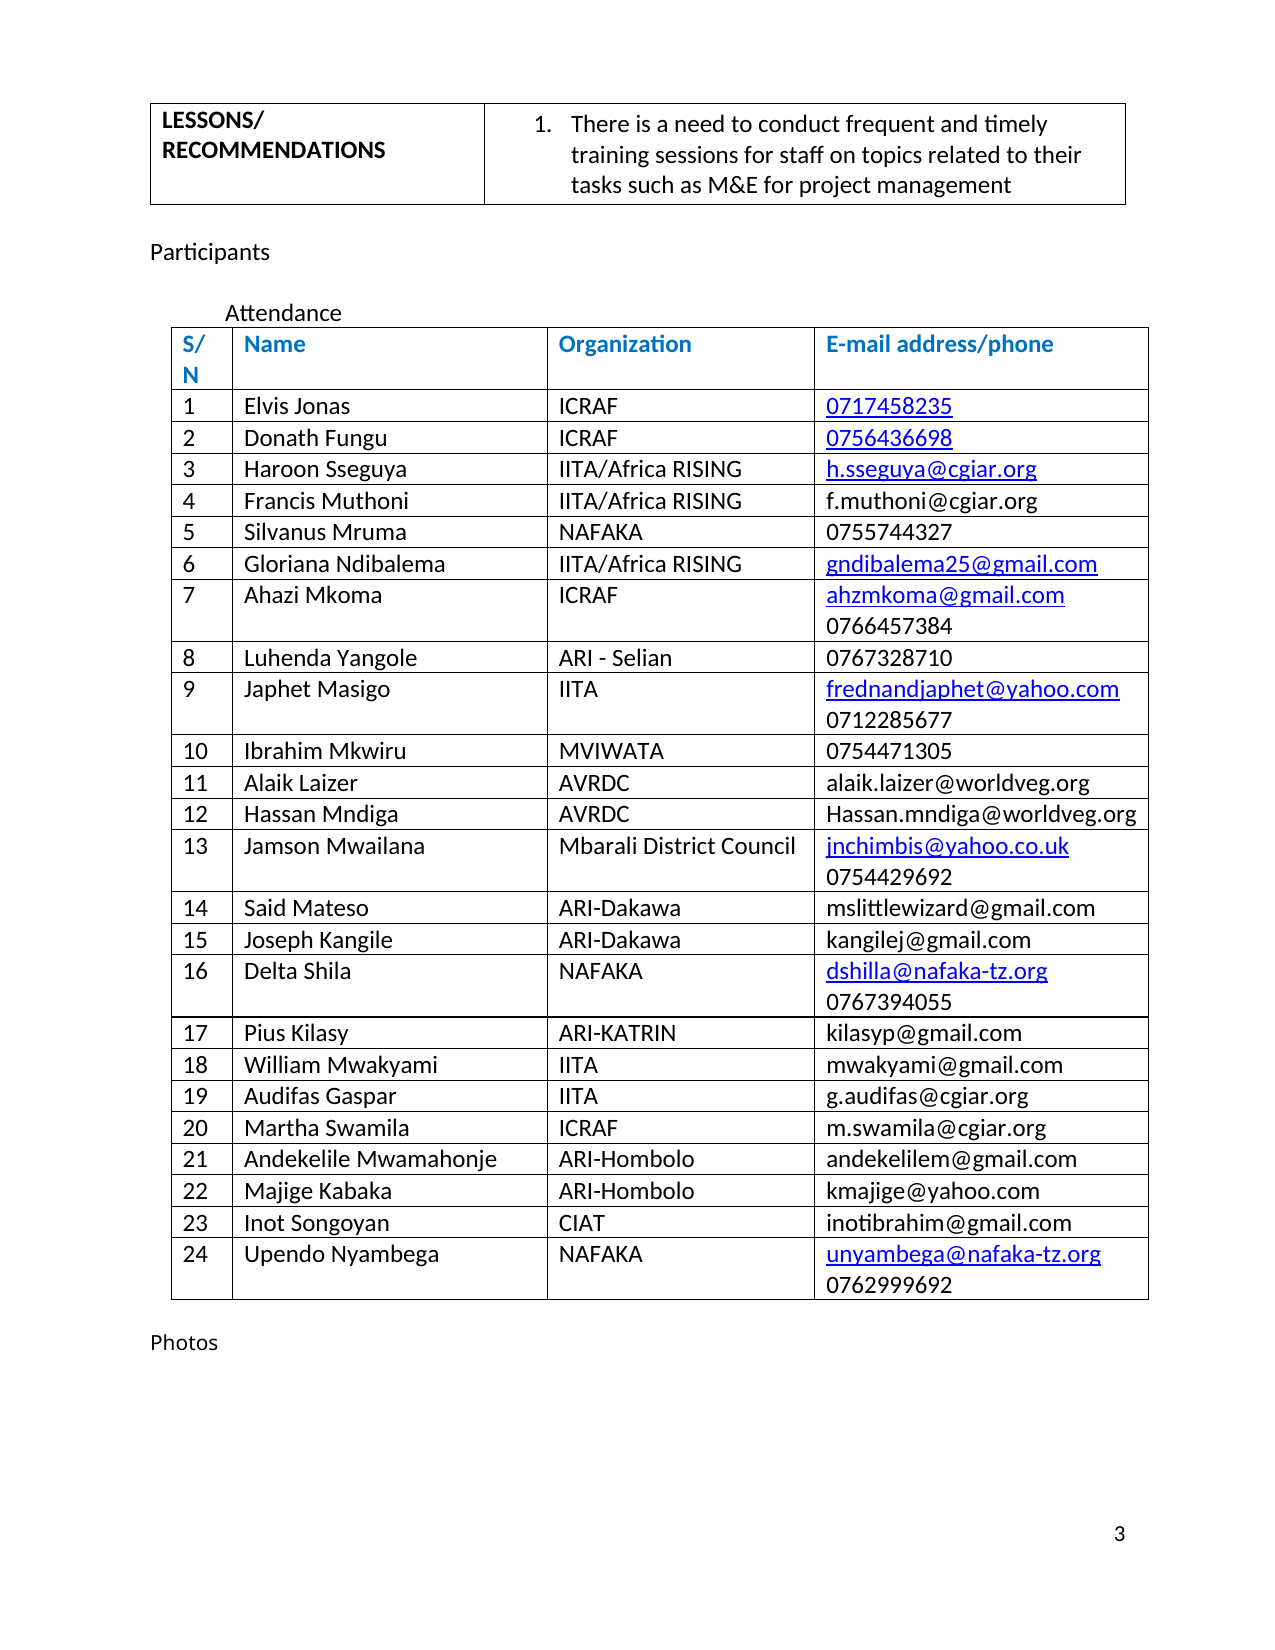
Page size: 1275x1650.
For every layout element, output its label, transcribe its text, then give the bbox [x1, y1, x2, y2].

table_cell ARI-KATRIN [548, 1018, 814, 1048]
table_cell inotibrahim@gmail.com [815, 1207, 1148, 1237]
table_cell Japhet Masigo [233, 673, 547, 734]
table_cell 6 [172, 548, 232, 579]
table_cell alaik.laizer@worldveg.org [815, 767, 1148, 797]
table_cell 0756436698 [815, 422, 1148, 452]
table_cell 5 [172, 517, 232, 547]
table_cell 23 [172, 1207, 232, 1237]
table_cell frednandjaphet@yahoo.com 0712285677 [815, 673, 1148, 734]
table_cell 18 [172, 1049, 232, 1079]
table_cell IITA/Africa RISING [548, 485, 814, 516]
table_cell Hassan.mndiga@worldveg.org [815, 799, 1148, 829]
text Photos [150, 1328, 1125, 1357]
table_cell dshilla@nafaka-tz.org 0767394055 [815, 955, 1148, 1016]
table_cell LESSONS/RECOMMENDATIONS [151, 104, 484, 204]
table_cell gndibalema25@gmail.com [815, 548, 1148, 579]
table_cell Inot Songoyan [233, 1207, 547, 1237]
table_cell AVRDC [548, 767, 814, 797]
table_cell 14 [172, 892, 232, 923]
table_cell Elvis Jonas [233, 390, 547, 421]
table_cell 0717458235 [815, 390, 1148, 421]
table_cell 9 [172, 673, 232, 734]
table_cell MVIWATA [548, 735, 814, 766]
table_cell g.audifas@cgiar.org [815, 1081, 1148, 1111]
table_cell ICRAF [548, 580, 814, 641]
table_cell Mbarali District Council [548, 830, 814, 891]
table_cell Delta Shila [233, 955, 547, 1016]
table_cell Said Mateso [233, 892, 547, 923]
table_cell ARI-Hombolo [548, 1144, 814, 1174]
table_cell Donath Fungu [233, 422, 547, 452]
table_cell 19 [172, 1081, 232, 1111]
table_cell 21 [172, 1144, 232, 1174]
table_cell Luhenda Yangole [233, 642, 547, 672]
table_cell 4 [172, 485, 232, 516]
table_cell Majige Kabaka [233, 1175, 547, 1206]
table_cell CIAT [548, 1207, 814, 1237]
table_cell 2 [172, 422, 232, 452]
table_cell Jamson Mwailana [233, 830, 547, 891]
table_cell Audifas Gaspar [233, 1081, 547, 1111]
table_cell ICRAF [548, 422, 814, 452]
table_cell NAFAKA [548, 1238, 814, 1299]
table_cell IITA/Africa RISING [548, 454, 814, 484]
table_header Name [233, 328, 547, 389]
table_cell Ibrahim Mkwiru [233, 735, 547, 766]
table_cell NAFAKA [548, 517, 814, 547]
table_cell 1 [172, 390, 232, 421]
table_cell Hassan Mndiga [233, 799, 547, 829]
table_cell Pius Kilasy [233, 1018, 547, 1048]
table_header E-mail address/phone [815, 328, 1148, 389]
table_cell Gloriana Ndibalema [233, 548, 547, 579]
table_cell 16 [172, 955, 232, 1016]
table_cell IITA [548, 1081, 814, 1111]
table_cell unyambega@nafaka-tz.org 0762999692 [815, 1238, 1148, 1299]
table_cell IITA/Africa RISING [548, 548, 814, 579]
table_cell kmajige@yahoo.com [815, 1175, 1148, 1206]
table_cell 13 [172, 830, 232, 891]
table_cell ICRAF [548, 1112, 814, 1143]
table_cell Joseph Kangile [233, 924, 547, 954]
table_cell IITA [548, 673, 814, 734]
table_cell 0754471305 [815, 735, 1148, 766]
table_cell kilasyp@gmail.com [815, 1018, 1148, 1048]
table_cell kangilej@gmail.com [815, 924, 1148, 954]
list Attendance [225, 297, 1125, 327]
table_cell 15 [172, 924, 232, 954]
table_header S/N [172, 328, 232, 389]
table_cell andekelilem@gmail.com [815, 1144, 1148, 1174]
table_cell mslittlewizard@gmail.com [815, 892, 1148, 923]
table_cell AVRDC [548, 799, 814, 829]
table_cell Martha Swamila [233, 1112, 547, 1143]
table_header Organization [548, 328, 814, 389]
table_cell 22 [172, 1175, 232, 1206]
table_cell 0767328710 [815, 642, 1148, 672]
table_cell mwakyami@gmail.com [815, 1049, 1148, 1079]
table_cell There is a need to conduct frequent and timely training sessions for staff on topics related to their tasks such as M&E for project management [485, 104, 1125, 204]
table_cell 20 [172, 1112, 232, 1143]
table_cell ARI-Dakawa [548, 924, 814, 954]
table_cell 11 [172, 767, 232, 797]
table_cell ARI-Hombolo [548, 1175, 814, 1206]
table_cell Andekelile Mwamahonje [233, 1144, 547, 1174]
table_cell Haroon Sseguya [233, 454, 547, 484]
table_cell 17 [172, 1018, 232, 1048]
table_cell ahzmkoma@gmail.com 0766457384 [815, 580, 1148, 641]
table_cell h.sseguya@cgiar.org [815, 454, 1148, 484]
table_cell Ahazi Mkoma [233, 580, 547, 641]
table_cell NAFAKA [548, 955, 814, 1016]
table_cell William Mwakyami [233, 1049, 547, 1079]
table_cell ARI - Selian [548, 642, 814, 672]
table_cell 0755744327 [815, 517, 1148, 547]
table_cell f.muthoni@cgiar.org [815, 485, 1148, 516]
table_cell Alaik Laizer [233, 767, 547, 797]
table_cell Francis Muthoni [233, 485, 547, 516]
table_cell 10 [172, 735, 232, 766]
table_cell 3 [172, 454, 232, 484]
table_cell 24 [172, 1238, 232, 1299]
table_cell 12 [172, 799, 232, 829]
table_cell IITA [548, 1049, 814, 1079]
table_cell 7 [172, 580, 232, 641]
table_cell 8 [172, 642, 232, 672]
table_cell Upendo Nyambega [233, 1238, 547, 1299]
table_cell jnchimbis@yahoo.co.uk 0754429692 [815, 830, 1148, 891]
table_cell ARI-Dakawa [548, 892, 814, 923]
text Participants [150, 236, 1125, 266]
table_cell m.swamila@cgiar.org [815, 1112, 1148, 1143]
table_cell ICRAF [548, 390, 814, 421]
table_cell Silvanus Mruma [233, 517, 547, 547]
